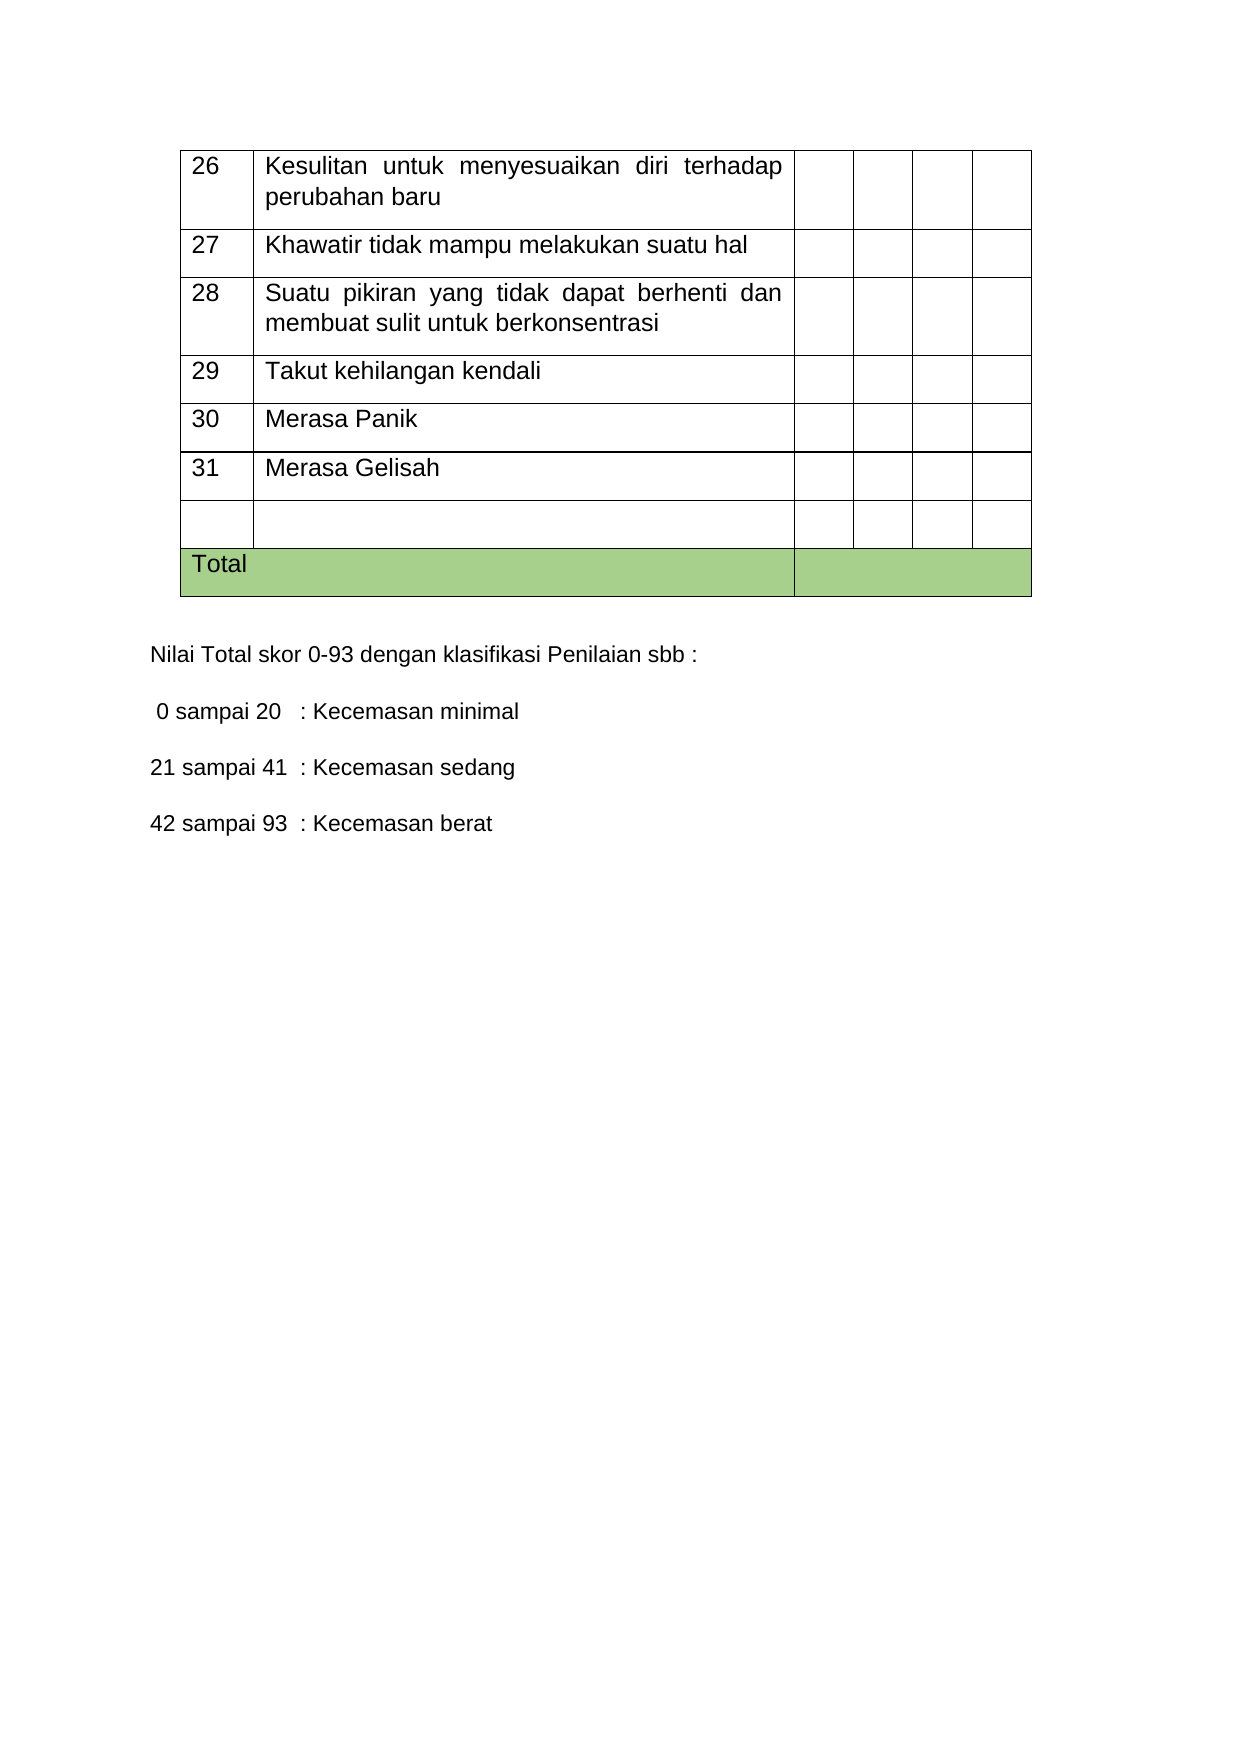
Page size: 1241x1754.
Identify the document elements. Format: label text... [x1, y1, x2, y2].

table_cell 27 [181, 230, 253, 277]
text 42 sampai 93 : Kecemasan berat [150, 810, 1090, 836]
text Nilai Total skor 0-93 dengan klasifikasi Penilaian sbb : [150, 641, 1090, 668]
table_cell [973, 278, 1031, 355]
table_cell 30 [181, 404, 253, 451]
table_cell Khawatir tidak mampu melakukan suatu hal [254, 230, 794, 277]
table_cell [973, 453, 1031, 499]
table_cell [181, 501, 253, 548]
table_cell 26 [181, 151, 253, 228]
table_cell [854, 356, 912, 403]
table_cell [913, 278, 972, 355]
table_cell [854, 151, 912, 228]
table_cell [854, 230, 912, 277]
table_cell [254, 501, 794, 548]
table_cell [795, 151, 853, 228]
table_cell [854, 501, 912, 548]
table_cell [913, 453, 972, 499]
table_cell Merasa Gelisah [254, 453, 794, 499]
table_cell [795, 356, 853, 403]
table_cell [973, 151, 1031, 228]
table_cell [973, 356, 1031, 403]
table_cell Kesulitan untuk menyesuaikan diri terhadap perubahan baru [254, 151, 794, 228]
table_cell 31 [181, 453, 253, 499]
table_cell [795, 501, 853, 548]
table_cell [973, 404, 1031, 451]
table_cell Merasa Panik [254, 404, 794, 451]
table_cell [795, 278, 853, 355]
table_cell [913, 230, 972, 277]
table_cell [913, 356, 972, 403]
table_cell [795, 453, 853, 499]
table_cell [973, 501, 1031, 548]
table_cell [854, 453, 912, 499]
table_cell [795, 549, 1031, 596]
table_cell [795, 230, 853, 277]
table_cell [854, 278, 912, 355]
table_cell Takut kehilangan kendali [254, 356, 794, 403]
table_cell Total [181, 549, 794, 596]
table_cell 29 [181, 356, 253, 403]
table_cell Suatu pikiran yang tidak dapat berhenti dan membuat sulit untuk berkonsentrasi [254, 278, 794, 355]
table_cell [973, 230, 1031, 277]
text 0 sampai 20 : Kecemasan minimal [150, 698, 1090, 724]
table_cell [795, 404, 853, 451]
table_cell [913, 501, 972, 548]
table_cell 28 [181, 278, 253, 355]
text 21 sampai 41 : Kecemasan sedang [150, 754, 1090, 780]
table_cell [854, 404, 912, 451]
table_cell [913, 151, 972, 228]
table_cell [913, 404, 972, 451]
